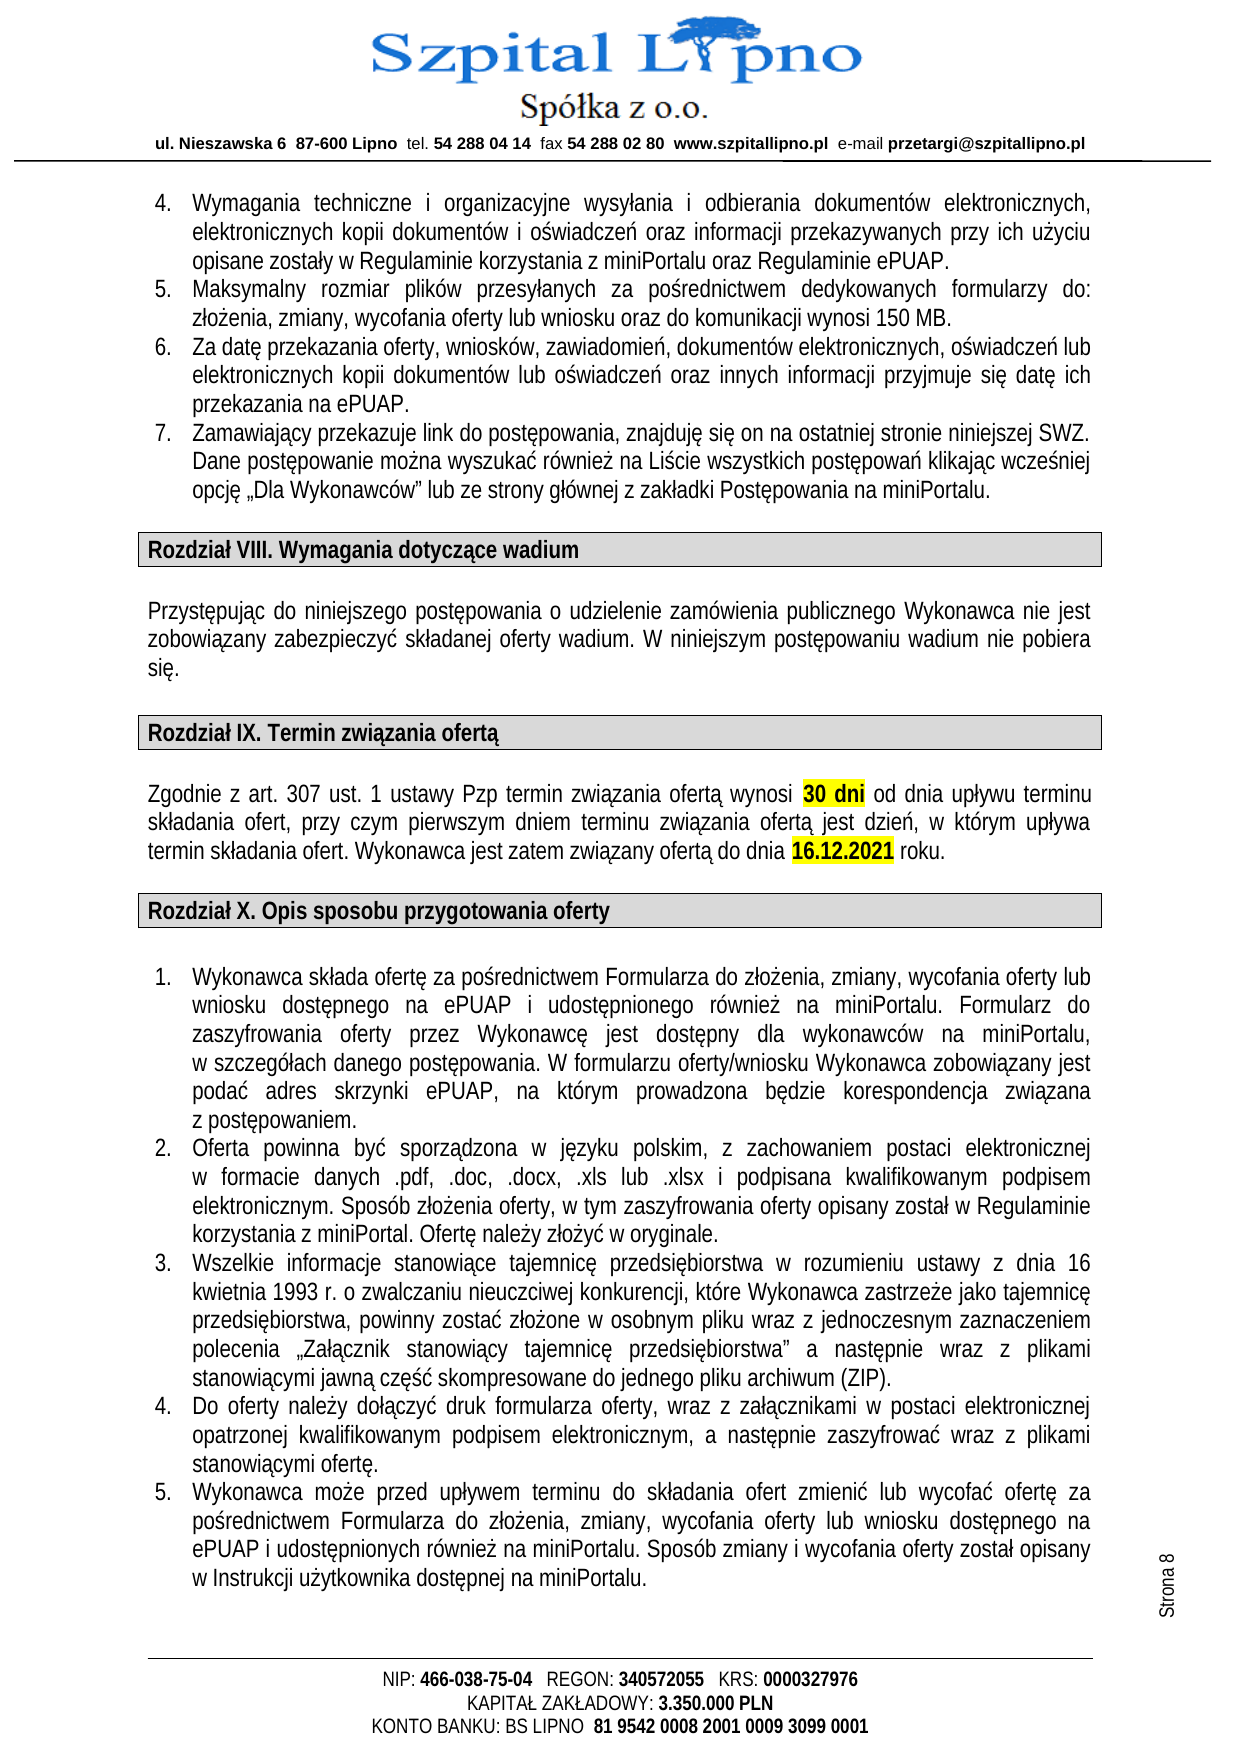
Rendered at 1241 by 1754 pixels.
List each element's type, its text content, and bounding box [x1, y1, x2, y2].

list Maksymalny rozmiar plików przesyłanych za pośrednictwem dedykowanych formularzy do: złożenia, zmiany, wycofania oferty lub wniosku oraz do komunikacji wynosi 150 MB. [154, 274, 1093, 332]
list Do oferty należy dołączyć druk formularza oferty, wraz z załącznikami w postaci elektronicznej opatrzonej kwalifikowanym podpisem elektronicznym, a następnie zaszyfrować wraz z plikami stanowiącymi ofertę. [154, 1391, 1093, 1477]
text Rozdział IX. Termin związania ofertą [139, 716, 1101, 749]
text Rozdział X. Opis sposobu przygotowania oferty [139, 894, 1101, 927]
text Zgodnie z art. 307 ust. 1 ustawy Pzp termin związania ofertą wynosi 30 dni od dnia upływu terminu składania ofert, przy czym pierwszym dniem terminu związania ofertą jest dzień, w którym upływa termin składania ofert. Wykonawca jest zatem związany ofertą do dnia 16.12.2021 roku. [148, 779, 1093, 864]
picture [261, 3, 943, 126]
text Rozdział VIII. Wymagania dotyczące wadium [139, 533, 1101, 566]
list Wykonawca składa ofertę za pośrednictwem Formularza do złożenia, zmiany, wycofania oferty lub wniosku dostępnego na ePUAP i udostępnionego również na miniPortalu. Formularz do zaszyfrowania oferty przez Wykonawcę jest dostępny dla wykonawców na miniPortalu, w szczegółach danego postępowania. W formularzu oferty/wniosku Wykonawca zobowiązany jest podać adres skrzynki ePUAP, na którym prowadzona będzie korespondencja związana z postępowaniem. [154, 962, 1093, 1133]
list Oferta powinna być sporządzona w języku polskim, z zachowaniem postaci elektronicznej w formacie danych .pdf, .doc, .docx, .xls lub .xlsx i podpisana kwalifikowanym podpisem elektronicznym. Sposób złożenia oferty, w tym zaszyfrowania oferty opisany został w Regulaminie korzystania z miniPortal. Ofertę należy złożyć w oryginale. [154, 1133, 1093, 1248]
list Za datę przekazania oferty, wniosków, zawiadomień, dokumentów elektronicznych, oświadczeń lub elektronicznych kopii dokumentów lub oświadczeń oraz innych informacji przyjmuje się datę ich przekazania na ePUAP. [154, 332, 1093, 418]
list Wykonawca może przed upływem terminu do składania ofert zmienić lub wycofać ofertę za pośrednictwem Formularza do złożenia, zmiany, wycofania oferty lub wniosku dostępnego na ePUAP i udostępnionych również na miniPortalu. Sposób zmiany i wycofania oferty został opisany w Instrukcji użytkownika dostępnej na miniPortalu. [154, 1477, 1093, 1592]
text Przystępując do niniejszego postępowania o udzielenie zamówienia publicznego Wykonawca nie jest zobowiązany zabezpieczyć składanej oferty wadium. W niniejszym postępowaniu wadium nie pobiera się. [148, 596, 1093, 682]
list Zamawiający przekazuje link do postępowania, znajduję się on na ostatniej stronie niniejszej SWZ. Dane postępowanie można wyszukać również na Liście wszystkich postępowań klikając wcześniej opcję „Dla Wykonawców” lub ze strony głównej z zakładki Postępowania na miniPortalu. [154, 418, 1093, 503]
list Wymagania techniczne i organizacyjne wysyłania i odbierania dokumentów elektronicznych, elektronicznych kopii dokumentów i oświadczeń oraz informacji przekazywanych przy ich użyciu opisane zostały w Regulaminie korzystania z miniPortalu oraz Regulaminie ePUAP. [154, 188, 1093, 274]
list Wszelkie informacje stanowiące tajemnicę przedsiębiorstwa w rozumieniu ustawy z dnia 16 kwietnia 1993 r. o zwalczaniu nieuczciwej konkurencji, które Wykonawca zastrzeże jako tajemnicę przedsiębiorstwa, powinny zostać złożone w osobnym pliku wraz z jednoczesnym zaznaczeniem polecenia „Załącznik stanowiący tajemnicę przedsiębiorstwa” a następnie wraz z plikami stanowiącymi jawną część skompresowane do jednego pliku archiwum (ZIP). [154, 1248, 1093, 1391]
